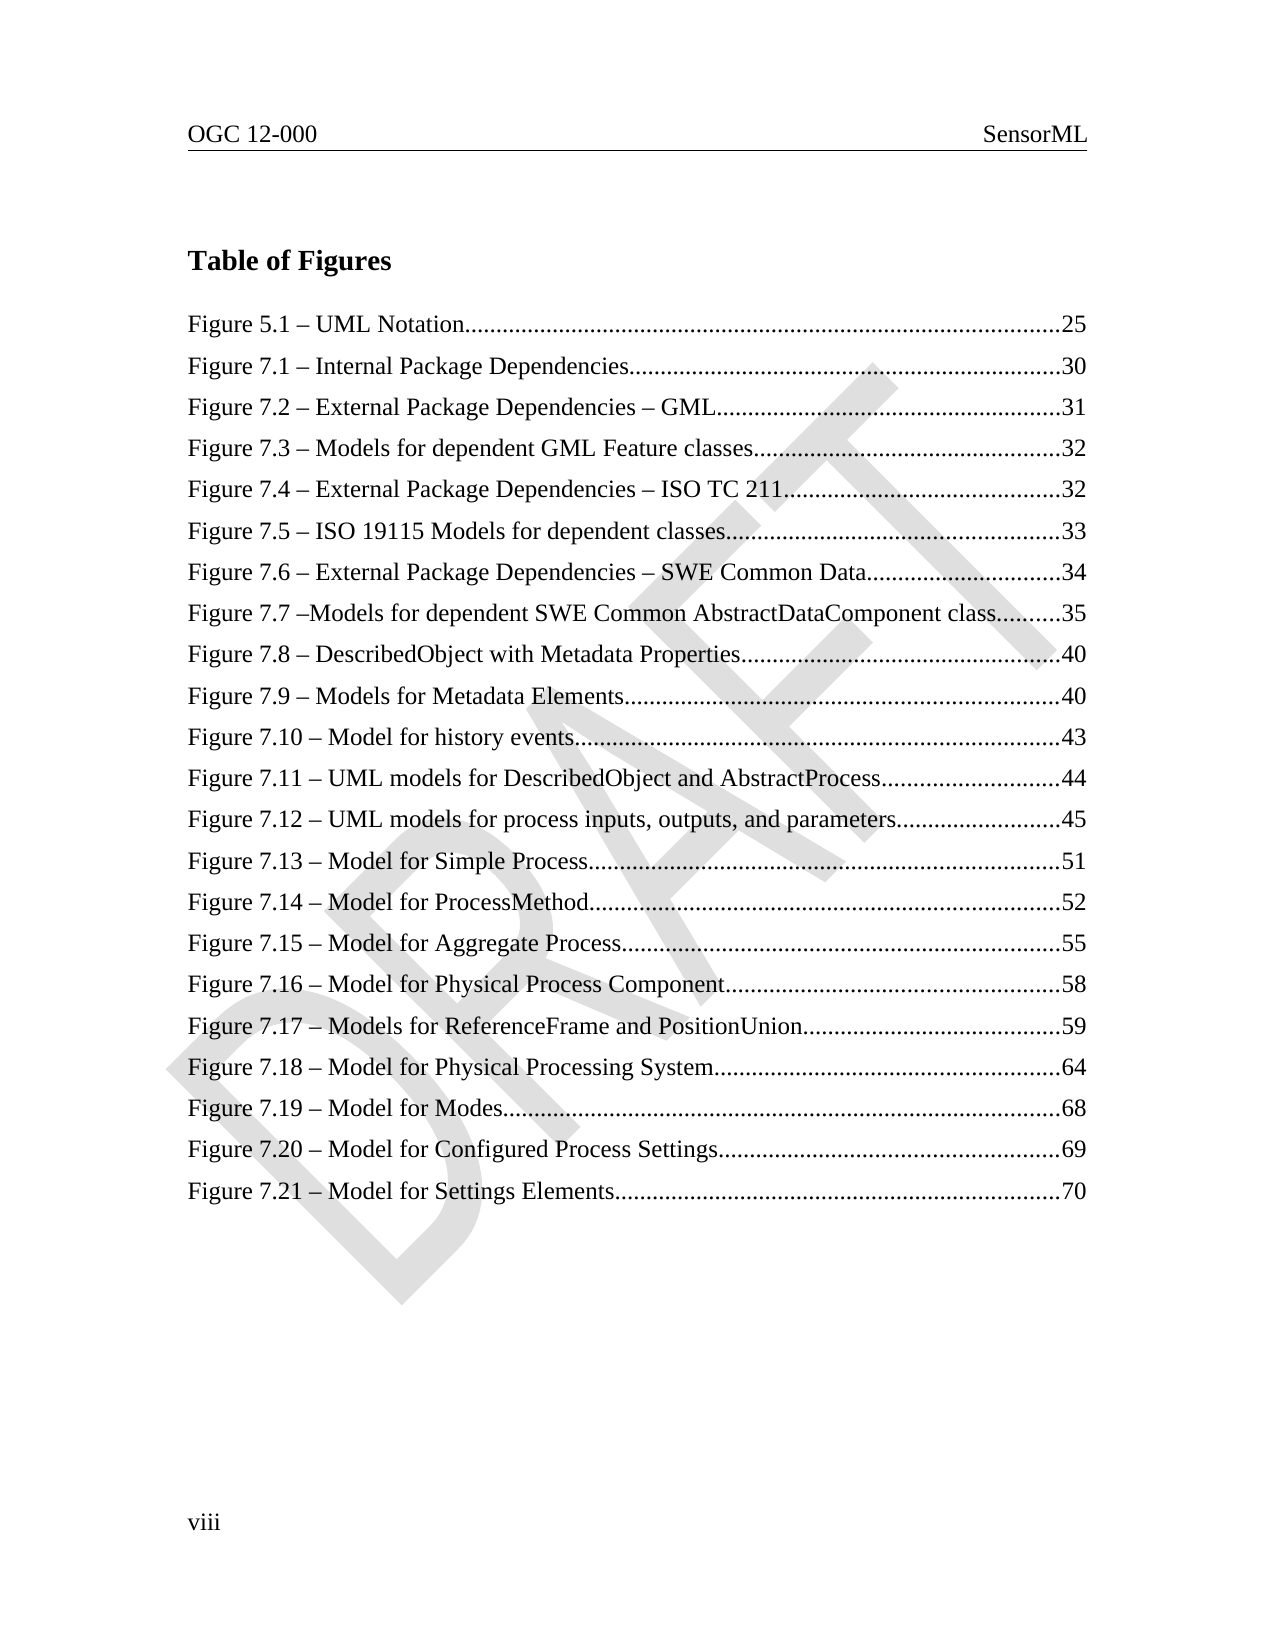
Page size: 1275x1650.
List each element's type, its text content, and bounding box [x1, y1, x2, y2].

text Figure 7.12 – UML models for process inputs, outputs, and parameters. 45 [187, 804, 1087, 833]
text Figure 7.20 – Model for Configured Process Settings 69 [187, 1134, 1087, 1163]
text Figure 7.14 – Model for ProcessMethod 52 [187, 887, 1087, 916]
text Figure 7.21 – Model for Settings Elements 70 [187, 1176, 1087, 1204]
text Figure 7.17 – Models for ReferenceFrame and PositionUnion 59 [187, 1011, 1087, 1039]
text Figure 7.11 – UML models for DescribedObject and AbstractProcess 44 [187, 763, 1087, 792]
text Table of Figures [187, 245, 1087, 277]
text Figure 7.2 – External Package Dependencies – GML 31 [187, 392, 1087, 421]
text Figure 7.15 – Model for Aggregate Process 55 [187, 928, 1087, 957]
text Figure 7.4 – External Package Dependencies – ISO TC 211 32 [187, 474, 1087, 503]
text Figure 7.5 – ISO 19115 Models for dependent classes. 33 [187, 516, 1087, 544]
text Figure 7.9 – Models for Metadata Elements 40 [187, 681, 1087, 709]
text Figure 7.6 – External Package Dependencies – SWE Common Data 34 [187, 557, 1087, 586]
text Figure 7.1 – Internal Package Dependencies 30 [187, 351, 1087, 379]
text Figure 7.10 – Model for history events 43 [187, 722, 1087, 751]
text Figure 7.18 – Model for Physical Processing System 64 [187, 1052, 1087, 1081]
text Figure 7.19 – Model for Modes 68 [187, 1093, 1087, 1122]
text Figure 7.13 – Model for Simple Process 51 [187, 846, 1087, 874]
text Figure 7.3 – Models for dependent GML Feature classes 32 [187, 433, 1087, 462]
text Figure 7.16 – Model for Physical Process Component 58 [187, 969, 1087, 998]
text Figure 7.7 –Models for dependent SWE Common AbstractDataComponent class. 35 [187, 598, 1087, 627]
text Figure 5.1 – UML Notation 25 [187, 309, 1087, 338]
text Figure 7.8 – DescribedObject with Metadata Properties 40 [187, 639, 1087, 668]
